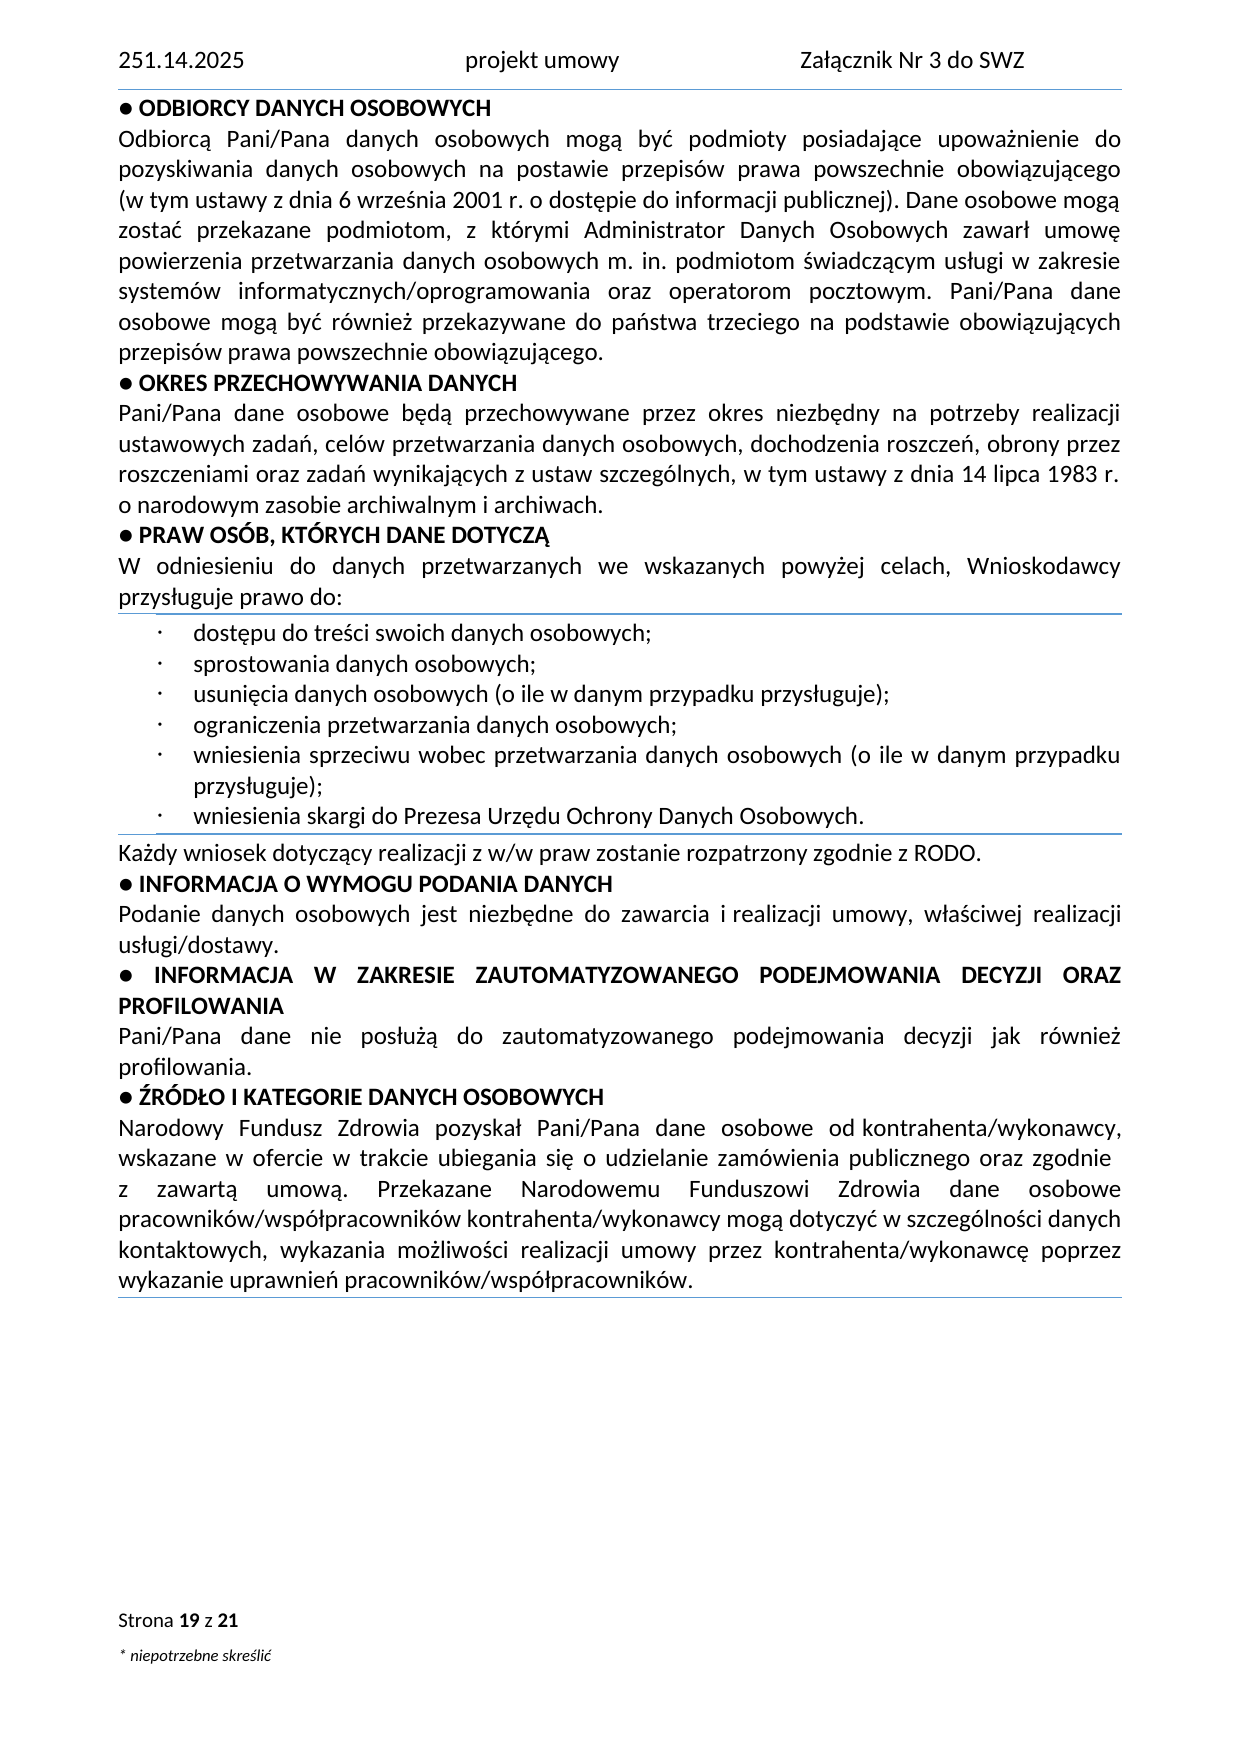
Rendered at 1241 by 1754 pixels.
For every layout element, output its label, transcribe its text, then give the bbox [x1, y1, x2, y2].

text ● ODBIORCY DANYCH OSOBOWYCH [118, 90, 1122, 123]
text ● INFORMACJA W ZAKRESIE ZAUTOMATYZOWANEGO PODEJMOWANIA DECYZJI ORAZ PROFILOWANIA [118, 959, 1122, 1020]
text ● PRAW OSÓB, KTÓRYCH DANE DOTYCZĄ [118, 519, 1122, 547]
list wniesienia skargi do Prezesa Urzędu Ochrony Danych Osobowych. [156, 797, 1122, 833]
text Odbiorcą Pani/Pana danych osobowych mogą być podmioty posiadające upoważnienie do pozyskiwania danych osobowych na postawie przepisów prawa powszechnie obowiązującego (w tym ustawy z dnia 6 września 2001 r. o dostępie do informacji publicznej). Dane osobowe mogą zostać przekazane podmiotom, z którymi Administrator Danych Osobowych zawarł umowę powierzenia przetwarzania danych osobowych m. in. podmiotom świadczącym usługi w zakresie systemów informatycznych/oprogramowania oraz operatorom pocztowym. Pani/Pana dane osobowe mogą być również przekazywane do państwa trzeciego na podstawie obowiązujących przepisów prawa powszechnie obowiązującego. [118, 123, 1122, 367]
text W odniesieniu do danych przetwarzanych we wskazanych powyżej celach, Wnioskodawcy przysługuje prawo do: [118, 547, 1122, 613]
text ● ŹRÓDŁO I KATEGORIE DANYCH OSOBOWYCH [118, 1081, 1122, 1109]
text Podanie danych osobowych jest niezbędne do zawarcia i realizacji umowy, właściwej realizacji usługi/dostawy. [118, 898, 1122, 959]
list dostępu do treści swoich danych osobowych; [156, 615, 1122, 645]
text Pani/Pana dane nie posłużą do zautomatyzowanego podejmowania decyzji jak również profilowania. [118, 1020, 1122, 1081]
text Każdy wniosek dotyczący realizacji z w/w praw zostanie rozpatrzony zgodnie z RODO. [118, 835, 1122, 868]
list usunięcia danych osobowych (o ile w danym przypadku przysługuje); [156, 675, 1122, 706]
list ograniczenia przetwarzania danych osobowych; [156, 706, 1122, 736]
text ● OKRES PRZECHOWYWANIA DANYCH [118, 367, 1122, 397]
text Pani/Pana dane osobowe będą przechowywane przez okres niezbędny na potrzeby realizacji ustawowych zadań, celów przetwarzania danych osobowych, dochodzenia roszczeń, obrony przez roszczeniami oraz zadań wynikających z ustaw szczególnych, w tym ustawy z dnia 14 lipca 1983 r. o narodowym zasobie archiwalnym i archiwach. [118, 397, 1122, 519]
text ● INFORMACJA O WYMOGU PODANIA DANYCH [118, 868, 1122, 898]
list wniesienia sprzeciwu wobec przetwarzania danych osobowych (o ile w danym przypadku przysługuje); [156, 736, 1122, 797]
list sprostowania danych osobowych; [156, 645, 1122, 675]
text Narodowy Fundusz Zdrowia pozyskał Pani/Pana dane osobowe od kontrahenta/wykonawcy, wskazane w ofercie w trakcie ubiegania się o udzielanie zamówienia publicznego oraz zgodnie z zawartą umową. Przekazane Narodowemu Funduszowi Zdrowia dane osobowe pracowników/współpracowników kontrahenta/wykonawcy mogą dotyczyć w szczególności danych kontaktowych, wykazania możliwości realizacji umowy przez kontrahenta/wykonawcę poprzez wykazanie uprawnień pracowników/współpracowników. [118, 1109, 1122, 1297]
